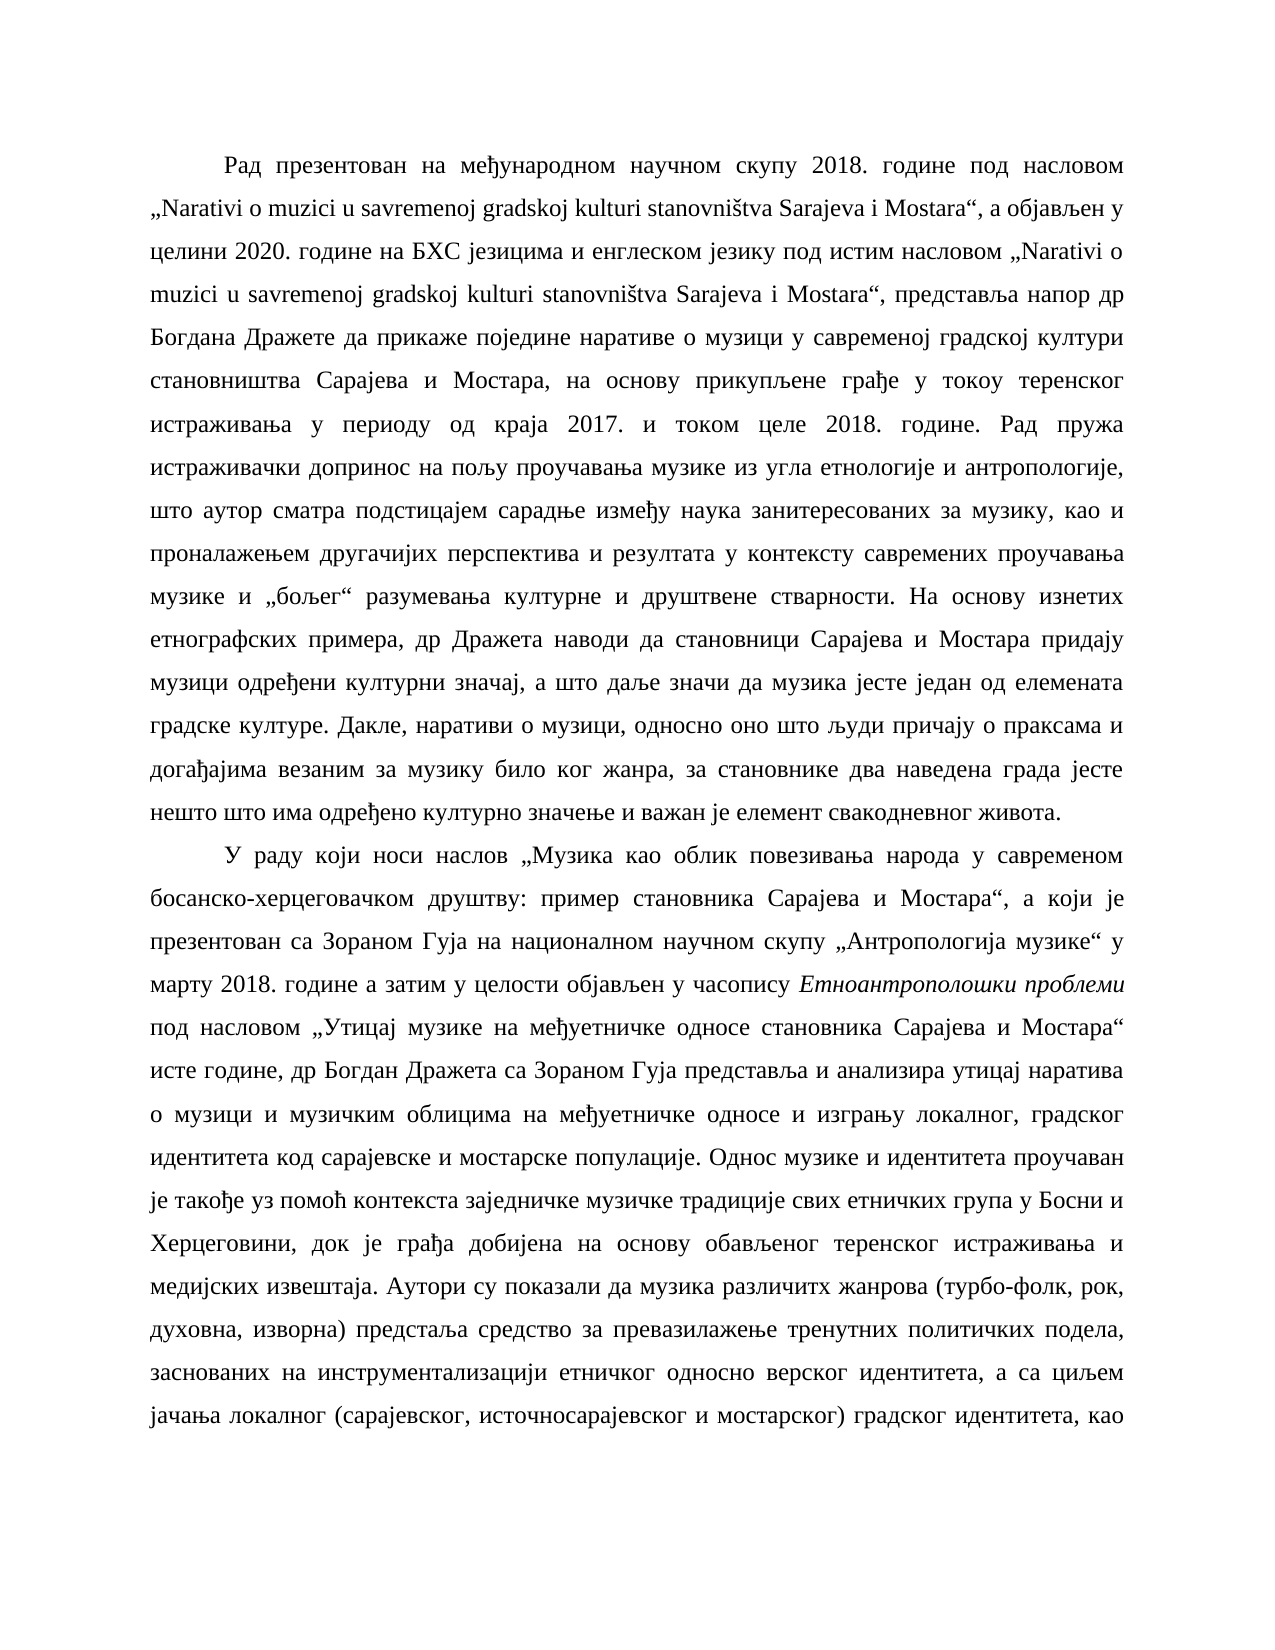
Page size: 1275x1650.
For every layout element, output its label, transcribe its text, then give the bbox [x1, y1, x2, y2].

text Рад презентован на међународном научном скупу 2018. године под насловом „Narativi o muzici u savremenoj gradskoj kulturi stanovništva Sarajeva i Mostara“, а објављен у целини 2020. године на БХС језицима и енглеском језику под истим насловом „Narativi o muzici u savremenoj gradskoj kulturi stanovništva Sarajeva i Mostara“, представља напор др Богдана Дражете да прикаже поједине наративе о музици у савременој градској култури становништва Сарајева и Мостара, на основу прикупљене грађе у токоу теренског истраживања у периоду од краја 2017. и током целе 2018. године. Рад пружа истраживачки допринос на пољу проучавања музике из угла етнологије и антропологије, што аутор сматра подстицајем сарадње између наука занитересованих за музику, као и проналажењем другачијих перспектива и резултата у контексту савремених проучавања музике и „бољег“ разумевања културне и друштвене стварности. На основу изнетих етнографских примера, др Дражета наводи да становници Сарајева и Мостара придају музици одређени културни значај, а што даље значи да музика јесте један од елемената градске културе. Дакле, наративи о музици, односно оно што људи причају о праксама и догађајима везаним за музику било ког жанра, за становнике два наведена града јесте нешто што има одређено културно значење и важан је елемент свакодневног живота. [150, 150, 1125, 826]
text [150, 840, 1125, 1429]
